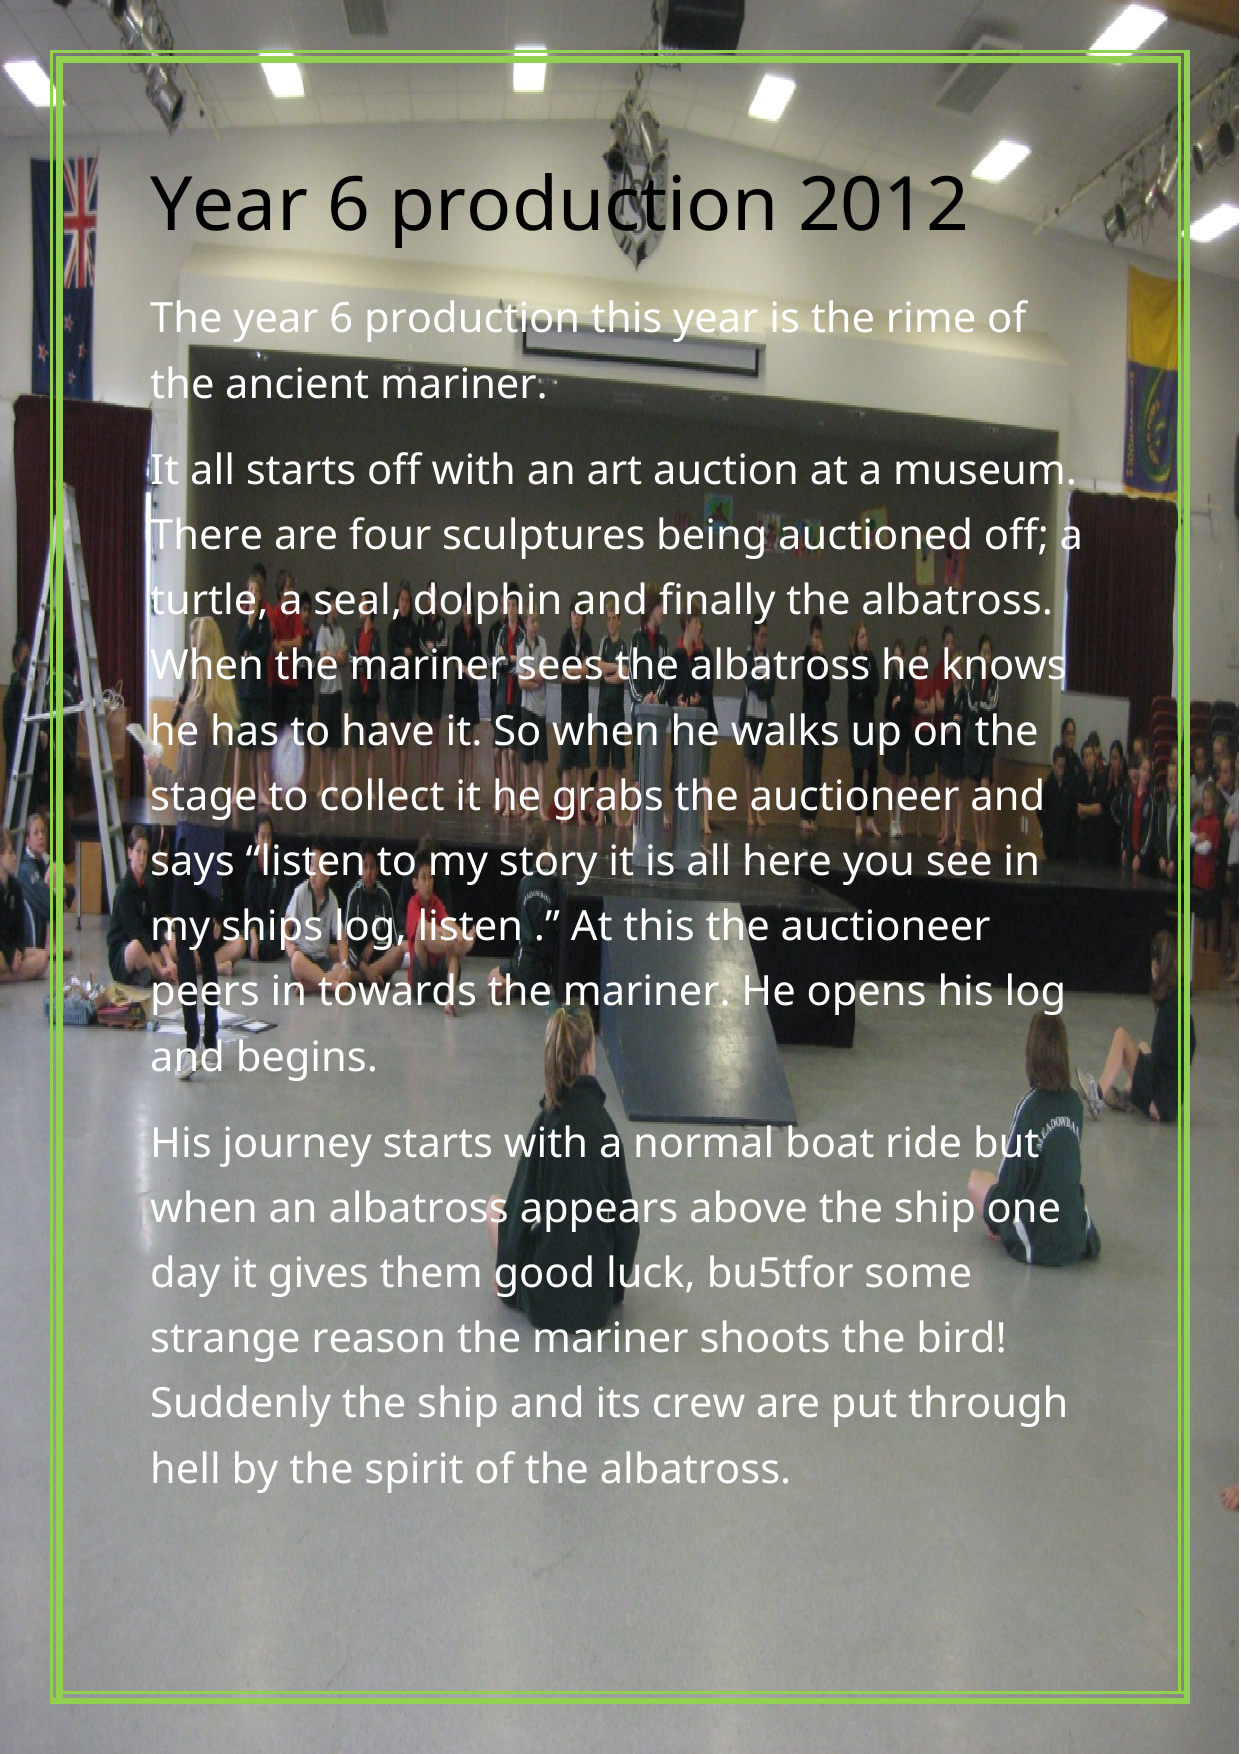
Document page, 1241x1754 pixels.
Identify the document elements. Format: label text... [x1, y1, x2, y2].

text His journey starts with a normal boat ride but when an albatross appears above the ship one day it gives them good luck, bu5tfor some strange reason the mariner shoots the bird! Suddenly the ship and its crew are put through hell by the spirit of the albatross. [150, 1112, 1090, 1495]
picture [0, 0, 1239, 1754]
text The year 6 production this year is the rime of the ancient mariner. [150, 288, 1090, 410]
text Year 6 production 2012 [150, 150, 1090, 252]
text It all starts off with an art auction at a museum. There are four sculptures being auctioned off; a turtle, a seal, dolphin and finally the albatross. When the mariner sees the albatross he knows he has to have it. So when he walks up on the stage to collect it he grabs the auctioneer and says “listen to my story it is all here you see in my ships log, listen .” At this the auctioneer peers in towards the mariner. He opens his log and begins. [150, 439, 1090, 1083]
